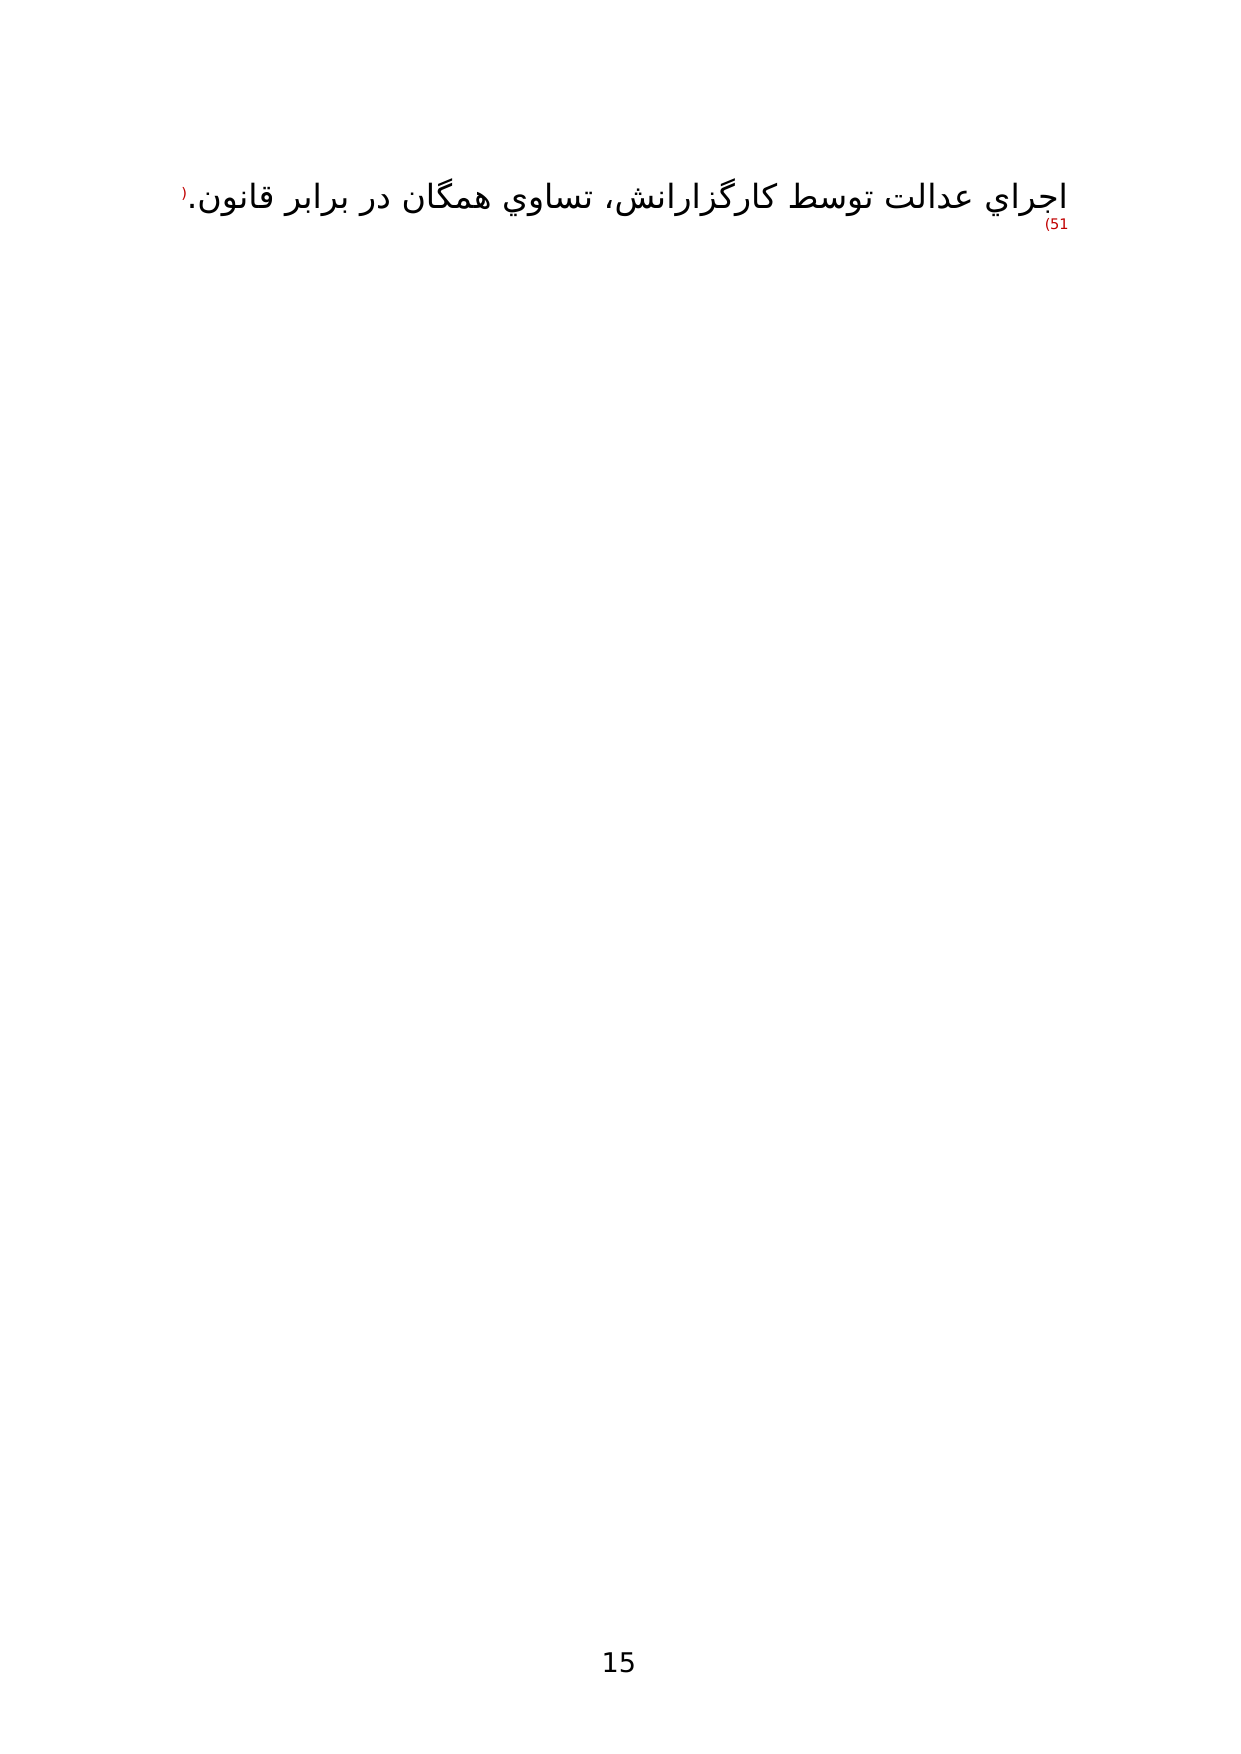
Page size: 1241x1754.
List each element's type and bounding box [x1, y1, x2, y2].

text [169, 177, 1069, 245]
